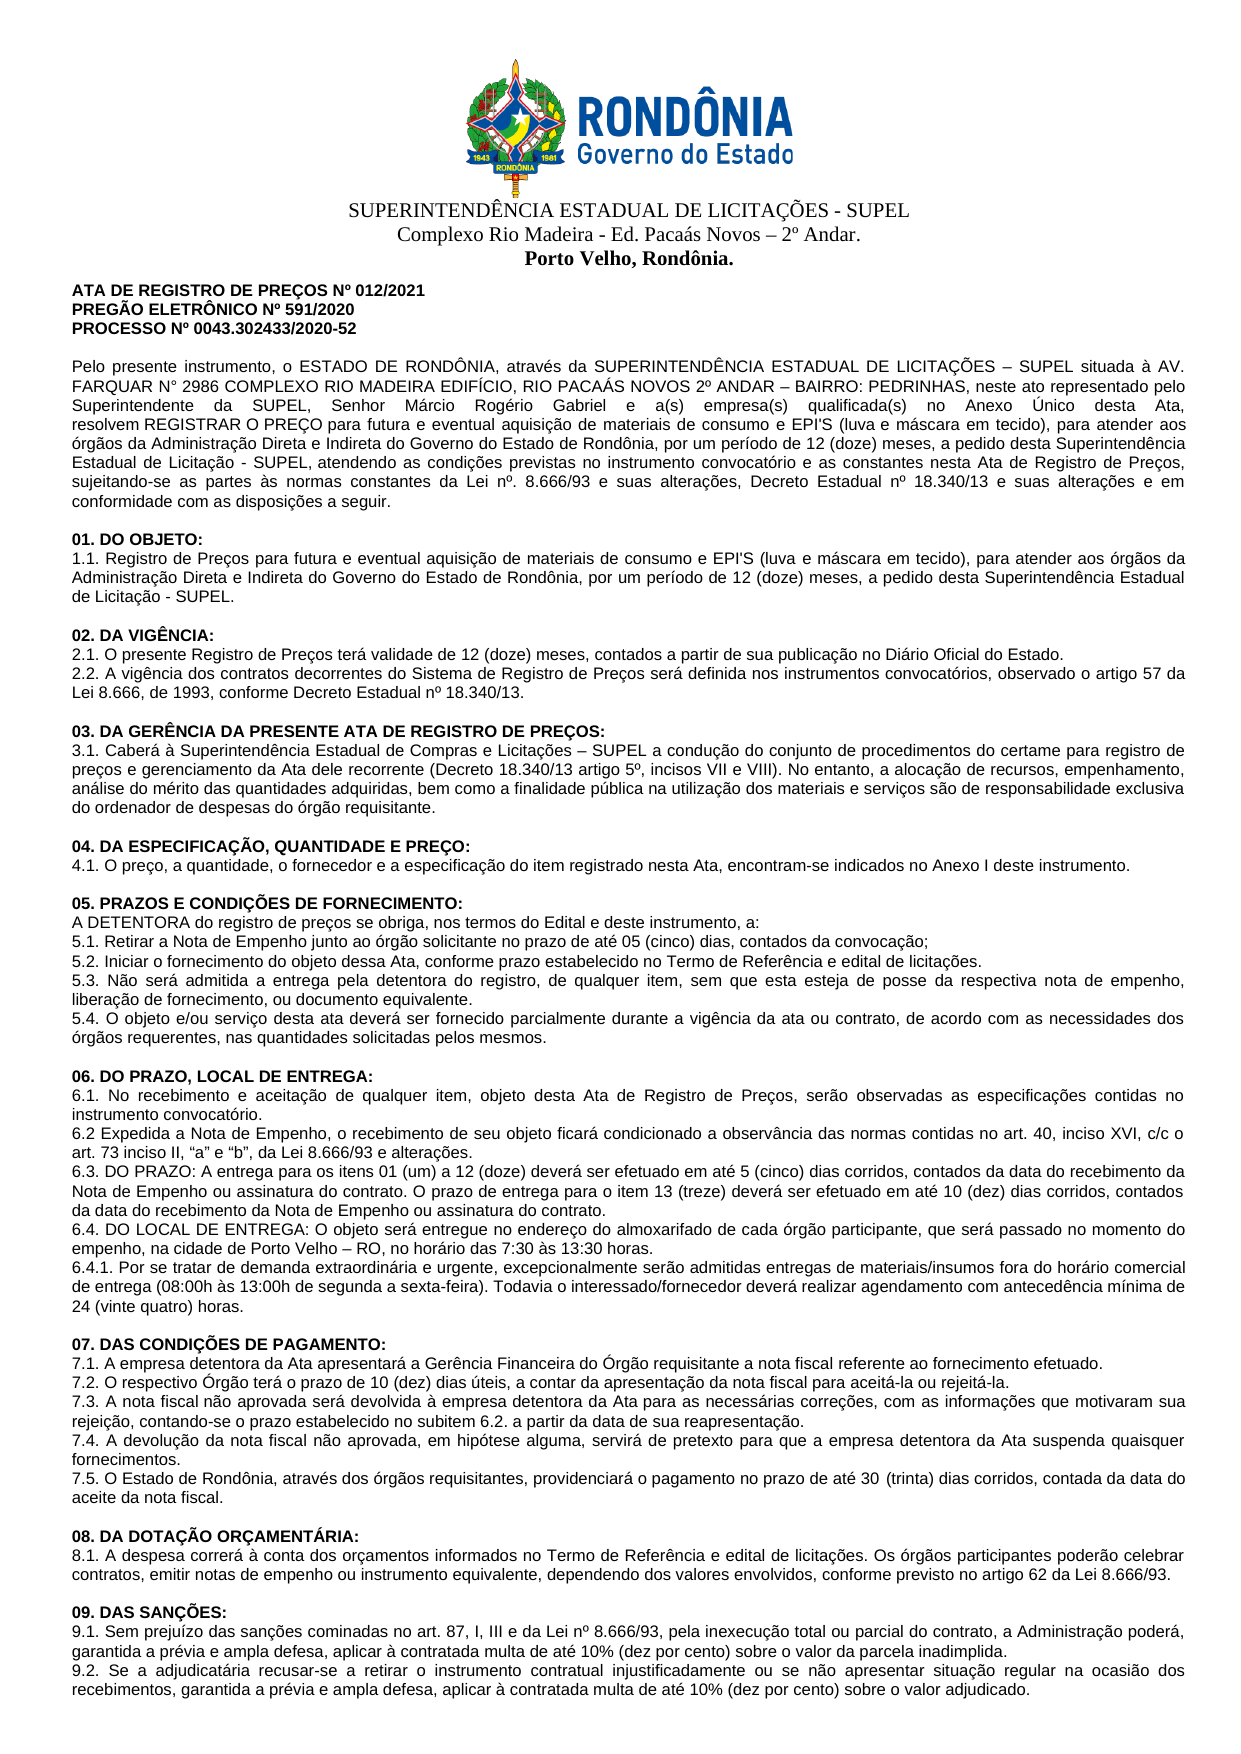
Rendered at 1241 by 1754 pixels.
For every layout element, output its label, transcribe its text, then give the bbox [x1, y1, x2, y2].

text 7.4. A devolução da nota fiscal não aprovada, em hipótese alguma, servirá de pretexto para que a empresa detentora da Ata suspenda quaisquer fornecimentos. [72, 1431, 1186, 1469]
text 4.1. O preço, a quantidade, o fornecedor e a especificação do item registrado nesta Ata, encontram-se indicados no Anexo I deste instrumento. [72, 856, 1186, 875]
text 6.2 Expedida a Nota de Empenho, o recebimento de seu objeto ficará condicionado a observância das normas contidas no art. 40, inciso XVI, c/c o art. 73 inciso II, “a” e “b”, da Lei 8.666/93 e alterações. [72, 1124, 1186, 1162]
text 8.1. A despesa correrá à conta dos orçamentos informados no Termo de Referência e edital de licitações. Os órgãos participantes poderão celebrar contratos, emitir notas de empenho ou instrumento equivalente, dependendo dos valores envolvidos, conforme previsto no artigo 62 da Lei 8.666/93. [72, 1546, 1186, 1584]
text 2.1. O presente Registro de Preços terá validade de 12 (doze) meses, contados a partir de sua publicação no Diário Oficial do Estado. [72, 645, 1186, 664]
text Porto Velho, Rondônia. [59, 246, 1199, 270]
text 6.1. No recebimento e aceitação de qualquer item, objeto desta Ata de Registro de Preços, serão observadas as especificações contidas no instrumento convocatório. [72, 1086, 1186, 1124]
text 7.1. A empresa detentora da Ata apresentará a Gerência Financeira do Órgão requisitante a nota fiscal referente ao fornecimento efetuado. [72, 1354, 1186, 1373]
text ATA DE REGISTRO DE PREÇOS Nº 012/2021 [72, 281, 1186, 300]
text 07. DAS CONDIÇÕES DE PAGAMENTO: [72, 1335, 1186, 1354]
text PROCESSO Nº 0043.302433/2020-52 [72, 319, 1186, 338]
text Complexo Rio Madeira - Ed. Pacaás Novos – 2º Andar. [59, 222, 1199, 246]
text 6.4. DO LOCAL DE ENTREGA: O objeto será entregue no endereço do almoxarifado de cada órgão participante, que será passado no momento do empenho, na cidade de Porto Velho – RO, no horário das 7:30 às 13:30 horas. [72, 1220, 1186, 1258]
text 7.3. A nota fiscal não aprovada será devolvida à empresa detentora da Ata para as necessárias correções, com as informações que motivaram sua rejeição, contando-se o prazo estabelecido no subitem 6.2. a partir da data de sua reapresentação. [72, 1392, 1186, 1431]
text 04. DA ESPECIFICAÇÃO, QUANTIDADE E PREÇO: [72, 836, 1186, 856]
text 6.4.1. Por se tratar de demanda extraordinária e urgente, excepcionalmente serão admitidas entregas de materiais/insumos fora do horário comercial de entrega (08:00h às 13:00h de segunda a sexta-feira). Todavia o interessado/fornecedor deverá realizar agendamento com antecedência mínima de 24 (vinte quatro) horas. [72, 1258, 1186, 1316]
text 08. DA DOTAÇÃO ORÇAMENTÁRIA: [72, 1526, 1186, 1546]
text 5.3. Não será admitida a entrega pela detentora do registro, de qualquer item, sem que esta esteja de posse da respectiva nota de empenho, liberação de fornecimento, ou documento equivalente. [72, 971, 1186, 1009]
text 5.1. Retirar a Nota de Empenho junto ao órgão solicitante no prazo de até 05 (cinco) dias, contados da convocação; [72, 932, 1186, 951]
text 7.5. O Estado de Rondônia, através dos órgãos requisitantes, providenciará o pagamento no prazo de até 30 (trinta) dias corridos, contada da data do aceite da nota fiscal. [72, 1469, 1186, 1507]
text 03. DA GERÊNCIA DA PRESENTE ATA DE REGISTRO DE PREÇOS: [72, 721, 1186, 741]
text 5.4. O objeto e/ou serviço desta ata deverá ser fornecido parcialmente durante a vigência da ata ou contrato, de acordo com as necessidades dos órgãos requerentes, nas quantidades solicitadas pelos mesmos. [72, 1009, 1186, 1047]
text Pelo presente instrumento, o ESTADO DE RONDÔNIA, através da SUPERINTENDÊNCIA ESTADUAL DE LICITAÇÕES – SUPEL situada à AV. FARQUAR N° 2986 COMPLEXO RIO MADEIRA EDIFÍCIO, RIO PACAÁS NOVOS 2º ANDAR – BAIRRO: PEDRINHAS, neste ato representado pelo Superintendente da SUPEL, Senhor Márcio Rogério Gabriel e a(s) empresa(s) qualificada(s) no Anexo Único desta Ata, resolvem REGISTRAR O PREÇO para futura e eventual aquisição de materiais de consumo e EPI'S (luva e máscara em tecido), para atender aos órgãos da Administração Direta e Indireta do Governo do Estado de Rondônia, por um período de 12 (doze) meses, a pedido desta Superintendência Estadual de Licitação - SUPEL, atendendo as condições previstas no instrumento convocatório e as constantes nesta Ata de Registro de Preços, sujeitando-se as partes às normas constantes da Lei nº. 8.666/93 e suas alterações, Decreto Estadual nº 18.340/13 e suas alterações e em conformidade com as disposições a seguir. [72, 357, 1186, 511]
text 2.2. A vigência dos contratos decorrentes do Sistema de Registro de Preços será definida nos instrumentos convocatórios, observado o artigo 57 da Lei 8.666, de 1993, conforme Decreto Estadual nº 18.340/13. [72, 664, 1186, 702]
text 05. PRAZOS E CONDIÇÕES DE FORNECIMENTO: [72, 894, 1186, 913]
text 9.1. Sem prejuízo das sanções cominadas no art. 87, I, III e da Lei nº 8.666/93, pela inexecução total ou parcial do contrato, a Administração poderá, garantida a prévia e ampla defesa, aplicar à contratada multa de até 10% (dez por cento) sobre o valor da parcela inadimplida. [72, 1622, 1186, 1661]
text 1.1. Registro de Preços para futura e eventual aquisição de materiais de consumo e EPI'S (luva e máscara em tecido), para atender aos órgãos da Administração Direta e Indireta do Governo do Estado de Rondônia, por um período de 12 (doze) meses, a pedido desta Superintendência Estadual de Licitação - SUPEL. [72, 549, 1186, 606]
text 09. DAS SANÇÕES: [72, 1603, 1186, 1622]
text 01. DO OBJETO: [72, 530, 1186, 549]
text 9.2. Se a adjudicatária recusar-se a retirar o instrumento contratual injustiﬁcadamente ou se não apresentar situação regular na ocasião dos recebimentos, garantida a prévia e ampla defesa, aplicar à contratada multa de até 10% (dez por cento) sobre o valor adjudicado. [72, 1661, 1186, 1699]
text SUPERINTENDÊNCIA ESTADUAL DE LICITAÇÕES - SUPEL [59, 198, 1199, 222]
text 02. DA VIGÊNCIA: [72, 626, 1186, 645]
text 7.2. O respectivo Órgão terá o prazo de 10 (dez) dias úteis, a contar da apresentação da nota fiscal para aceitá-la ou rejeitá-la. [72, 1373, 1186, 1392]
text 6.3. DO PRAZO: A entrega para os itens 01 (um) a 12 (doze) deverá ser efetuado em até 5 (cinco) dias corridos, contados da data do recebimento da Nota de Empenho ou assinatura do contrato. O prazo de entrega para o item 13 (treze) deverá ser efetuado em até 10 (dez) dias corridos, contados da data do recebimento da Nota de Empenho ou assinatura do contrato. [72, 1162, 1186, 1220]
text 3.1. Caberá à Superintendência Estadual de Compras e Licitações – SUPEL a condução do conjunto de procedimentos do certame para registro de preços e gerenciamento da Ata dele recorrente (Decreto 18.340/13 artigo 5º, incisos VII e VIII). No entanto, a alocação de recursos, empenhamento, análise do mérito das quantidades adquiridas, bem como a finalidade pública na utilização dos materiais e serviços são de responsabilidade exclusiva do ordenador de despesas do órgão requisitante. [72, 741, 1186, 817]
text A DETENTORA do registro de preços se obriga, nos termos do Edital e deste instrumento, a: [72, 913, 1186, 932]
text 06. DO PRAZO, LOCAL DE ENTREGA: [72, 1066, 1186, 1086]
picture [465, 59, 793, 198]
text PREGÃO ELETRÔNICO Nº 591/2020 [72, 300, 1186, 319]
text 5.2. Iniciar o fornecimento do objeto dessa Ata, conforme prazo estabelecido no Termo de Referência e edital de licitações. [72, 951, 1186, 971]
